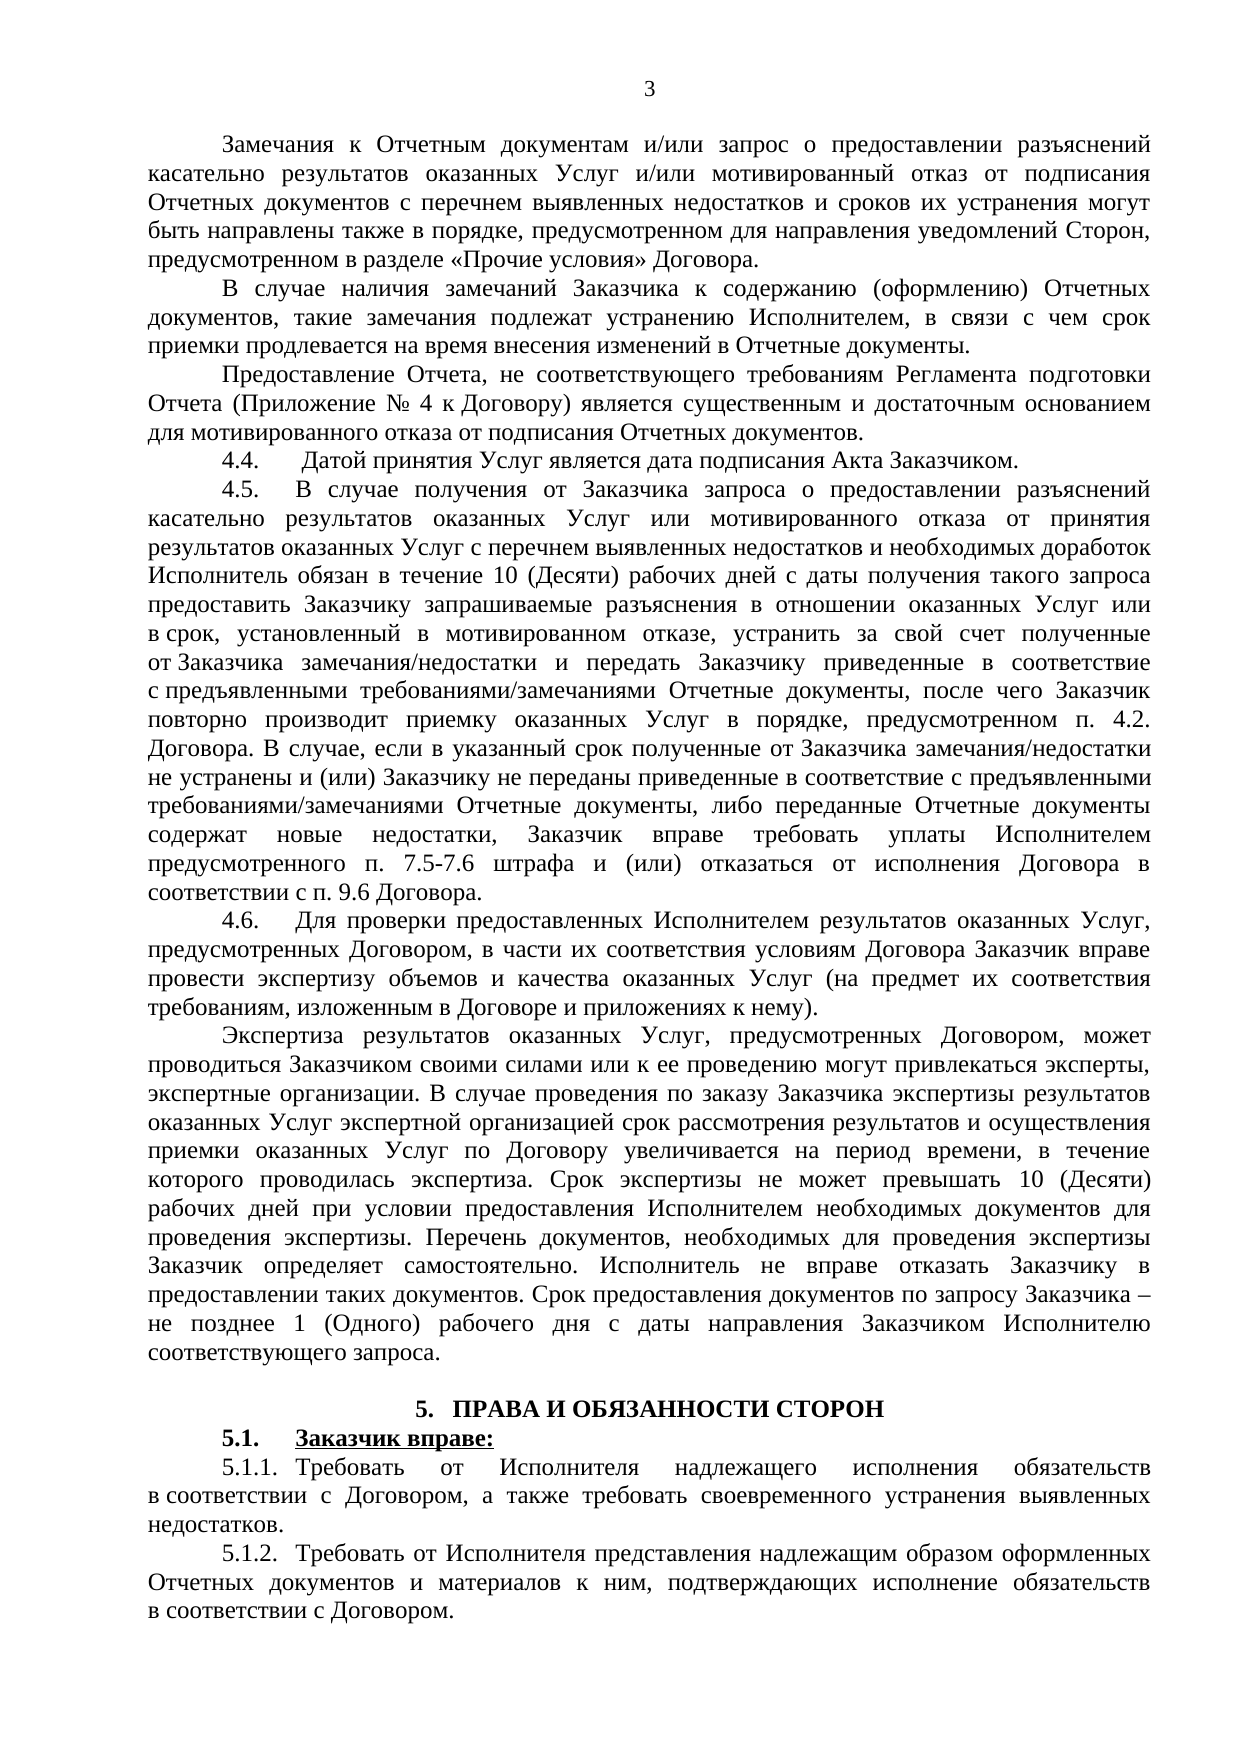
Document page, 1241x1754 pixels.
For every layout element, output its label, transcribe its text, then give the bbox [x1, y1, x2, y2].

list Заказчик вправе: [148, 1423, 1152, 1452]
text Предоставление Отчета, не соответствующего требованиям Регламента подготовки Отчета (Приложение № 4 к Договору) является существенным и достаточным основанием для мотивированного отказа от подписания Отчетных документов. [148, 359, 1152, 446]
list В случае получения от Заказчика запроса о предоставлении разъяснений касательно результатов оказанных Услуг или мотивированного отказа от принятия результатов оказанных Услуг с перечнем выявленных недостатков и необходимых доработок Исполнитель обязан в течение 10 (Десяти) рабочих дней с даты получения такого запроса предоставить Заказчику запрашиваемые разъяснения в отношении оказанных Услуг или в срок, установленный в мотивированном отказе, устранить за свой счет полученные от Заказчика замечания/недостатки и передать Заказчику приведенные в соответствие с предъявленными требованиями/замечаниями Отчетные документы, после чего Заказчик повторно производит приемку оказанных Услуг в порядке, предусмотренном п. 4.2. Договора. В случае, если в указанный срок полученные от Заказчика замечания/недостатки не устранены и (или) Заказчику не переданы приведенные в соответствие с предъявленными требованиями/замечаниями Отчетные документы, либо переданные Отчетные документы содержат новые недостатки, Заказчик вправе требовать уплаты Исполнителем предусмотренного п. 7.5-7.6 штрафа и (или) отказаться от исполнения Договора в соответствии с п. 9.6 Договора. [148, 474, 1152, 906]
list Требовать от Исполнителя представления надлежащим образом оформленных Отчетных документов и материалов к ним, подтверждающих исполнение обязательств в соответствии с Договором. [148, 1538, 1152, 1624]
list Датой принятия Услуг является дата подписания Акта Заказчиком. [222, 446, 1152, 474]
list Требовать от Исполнителя надлежащего исполнения обязательств в соответствии с Договором, а также требовать своевременного устранения выявленных недостатков. [148, 1452, 1152, 1538]
text Экспертиза результатов оказанных Услуг, предусмотренных Договором, может проводиться Заказчиком своими силами или к ее проведению могут привлекаться эксперты, экспертные организации. В случае проведения по заказу Заказчика экспертизы результатов оказанных Услуг экспертной организацией срок рассмотрения результатов и осуществления приемки оказанных Услуг по Договору увеличивается на период времени, в течение которого проводилась экспертиза. Срок экспертизы не может превышать 10 (Десяти) рабочих дней при условии предоставления Исполнителем необходимых документов для проведения экспертизы. Перечень документов, необходимых для проведения экспертизы Заказчик определяет самостоятельно. Исполнитель не вправе отказать Заказчику в предоставлении таких документов. Срок предоставления документов по запросу Заказчика – не позднее 1 (Одного) рабочего дня с даты направления Заказчиком Исполнителю соответствующего запроса. [148, 1021, 1152, 1366]
list Для проверки предоставленных Исполнителем результатов оказанных Услуг, предусмотренных Договором, в части их соответствия условиям Договора Заказчик вправе провести экспертизу объемов и качества оказанных Услуг (на предмет их соответствия требованиям, изложенным в Договоре и приложениях к нему). [148, 906, 1152, 1021]
subtitle Права и обязанности Сторон [148, 1394, 1152, 1423]
text Замечания к Отчетным документам и/или запрос о предоставлении разъяснений касательно результатов оказанных Услуг и/или мотивированный отказ от подписания Отчетных документов с перечнем выявленных недостатков и сроков их устранения могут быть направлены также в порядке, предусмотренном для направления уведомлений Сторон, предусмотренном в разделе «Прочие условия» Договора. [148, 129, 1152, 273]
text В случае наличия замечаний Заказчика к содержанию (оформлению) Отчетных документов, такие замечания подлежат устранению Исполнителем, в связи с чем срок приемки продлевается на время внесения изменений в Отчетные документы. [148, 273, 1152, 359]
